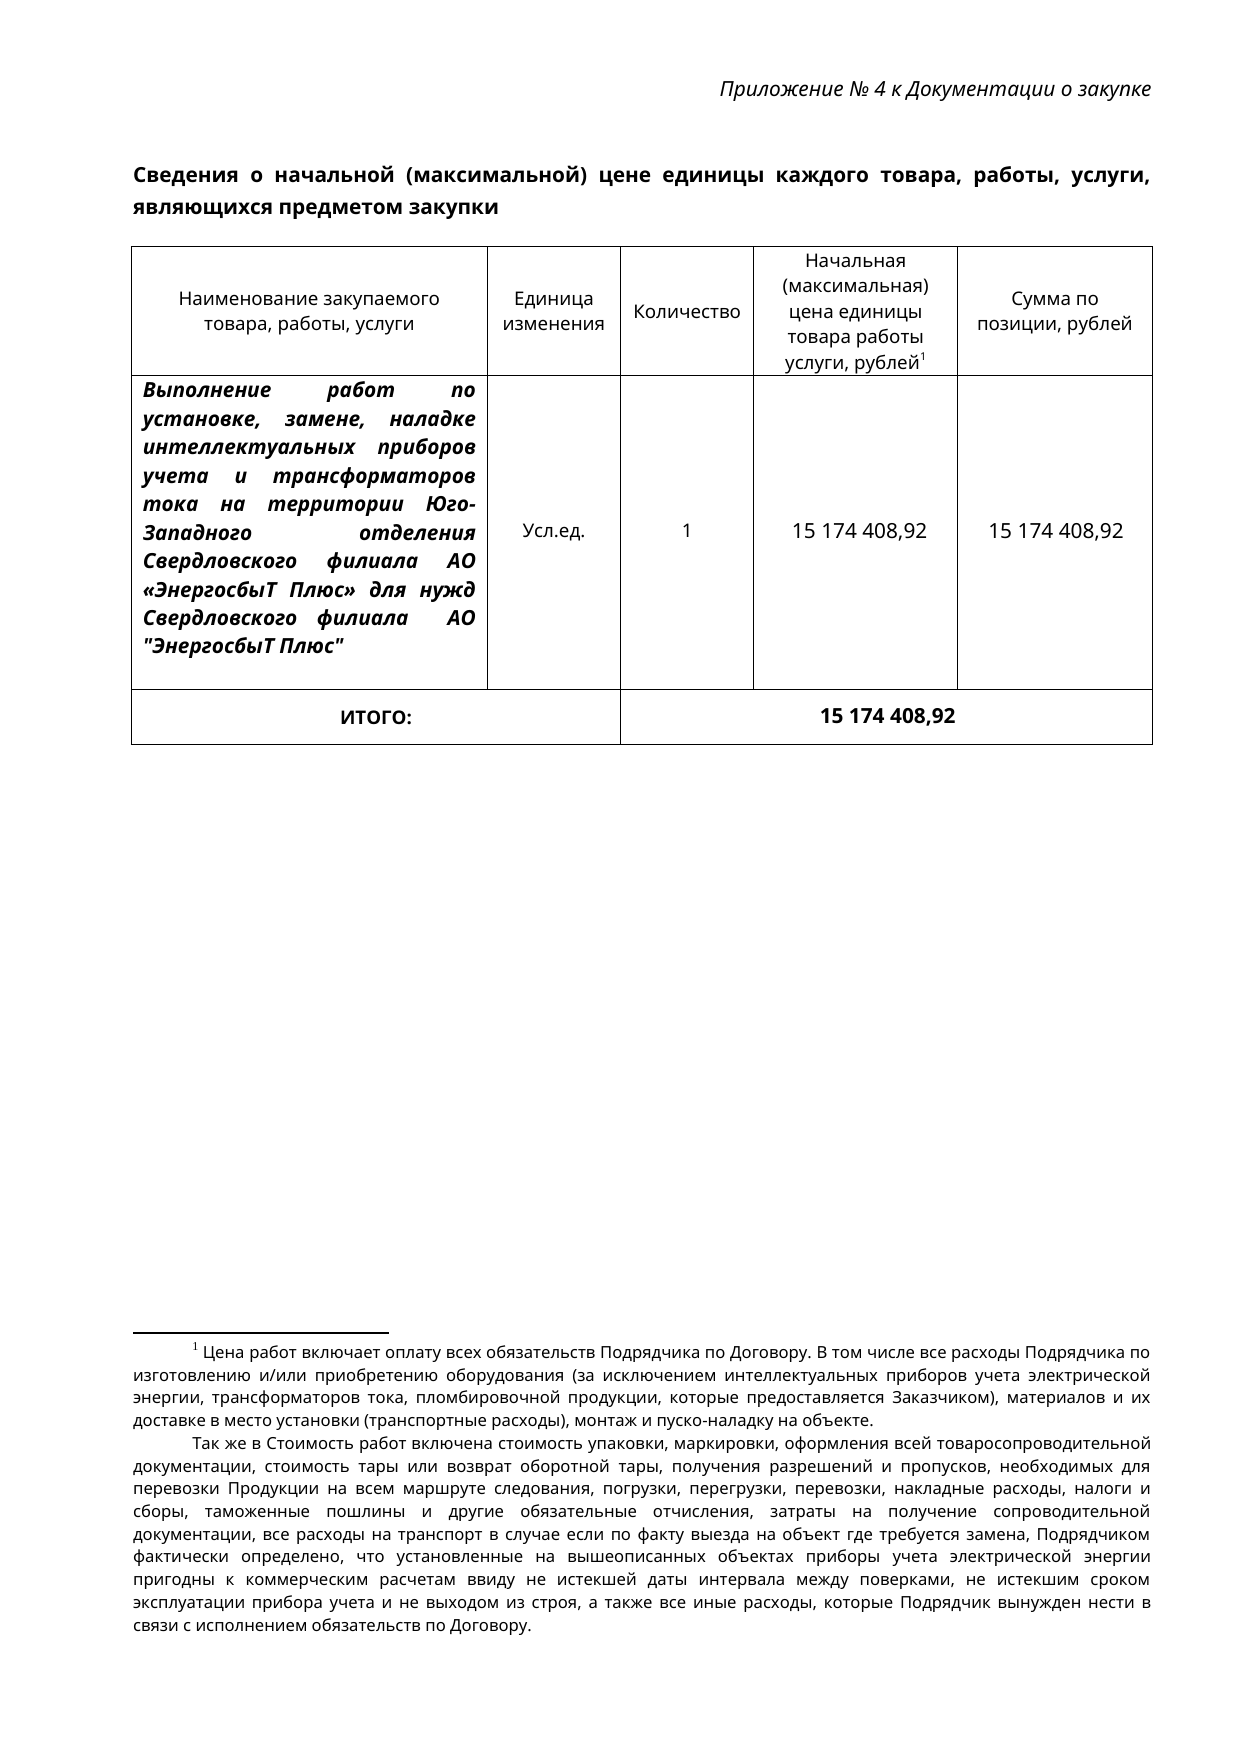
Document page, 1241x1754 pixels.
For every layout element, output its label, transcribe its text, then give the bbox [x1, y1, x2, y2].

text Сведения о начальной (максимальной) цене единицы каждого товара, работы, услуги, являющихся предметом закупки [133, 160, 1152, 221]
table_cell 15 174 408,92 [621, 690, 1152, 744]
table_cell 1 [621, 376, 753, 689]
table_header Сумма по позиции, рублей [958, 247, 1152, 374]
table_cell ИТОГО: [132, 690, 620, 744]
table_header Наименование закупаемого товара, работы, услуги [132, 247, 487, 374]
table_header Единица изменения [488, 247, 620, 374]
table_header Количество [621, 247, 753, 374]
table_cell 15 174 408,92 [754, 376, 957, 689]
table_cell 15 174 408,92 [958, 376, 1152, 689]
table_cell Выполнение работ по установке, замене, наладке интеллектуальных приборов учета и трансформаторов тока на территории Юго-Западного отделения Свердловского филиала АО «ЭнергосбыТ Плюс» для нужд Свердловского филиала АО "ЭнергосбыТ Плюс" [132, 376, 487, 689]
table_cell Усл.ед. [488, 376, 620, 689]
list Приложение № 4 к Документации о закупке [208, 74, 1152, 102]
table_header Начальная (максимальная) цена единицы товара работы услуги, рублей [754, 247, 957, 374]
